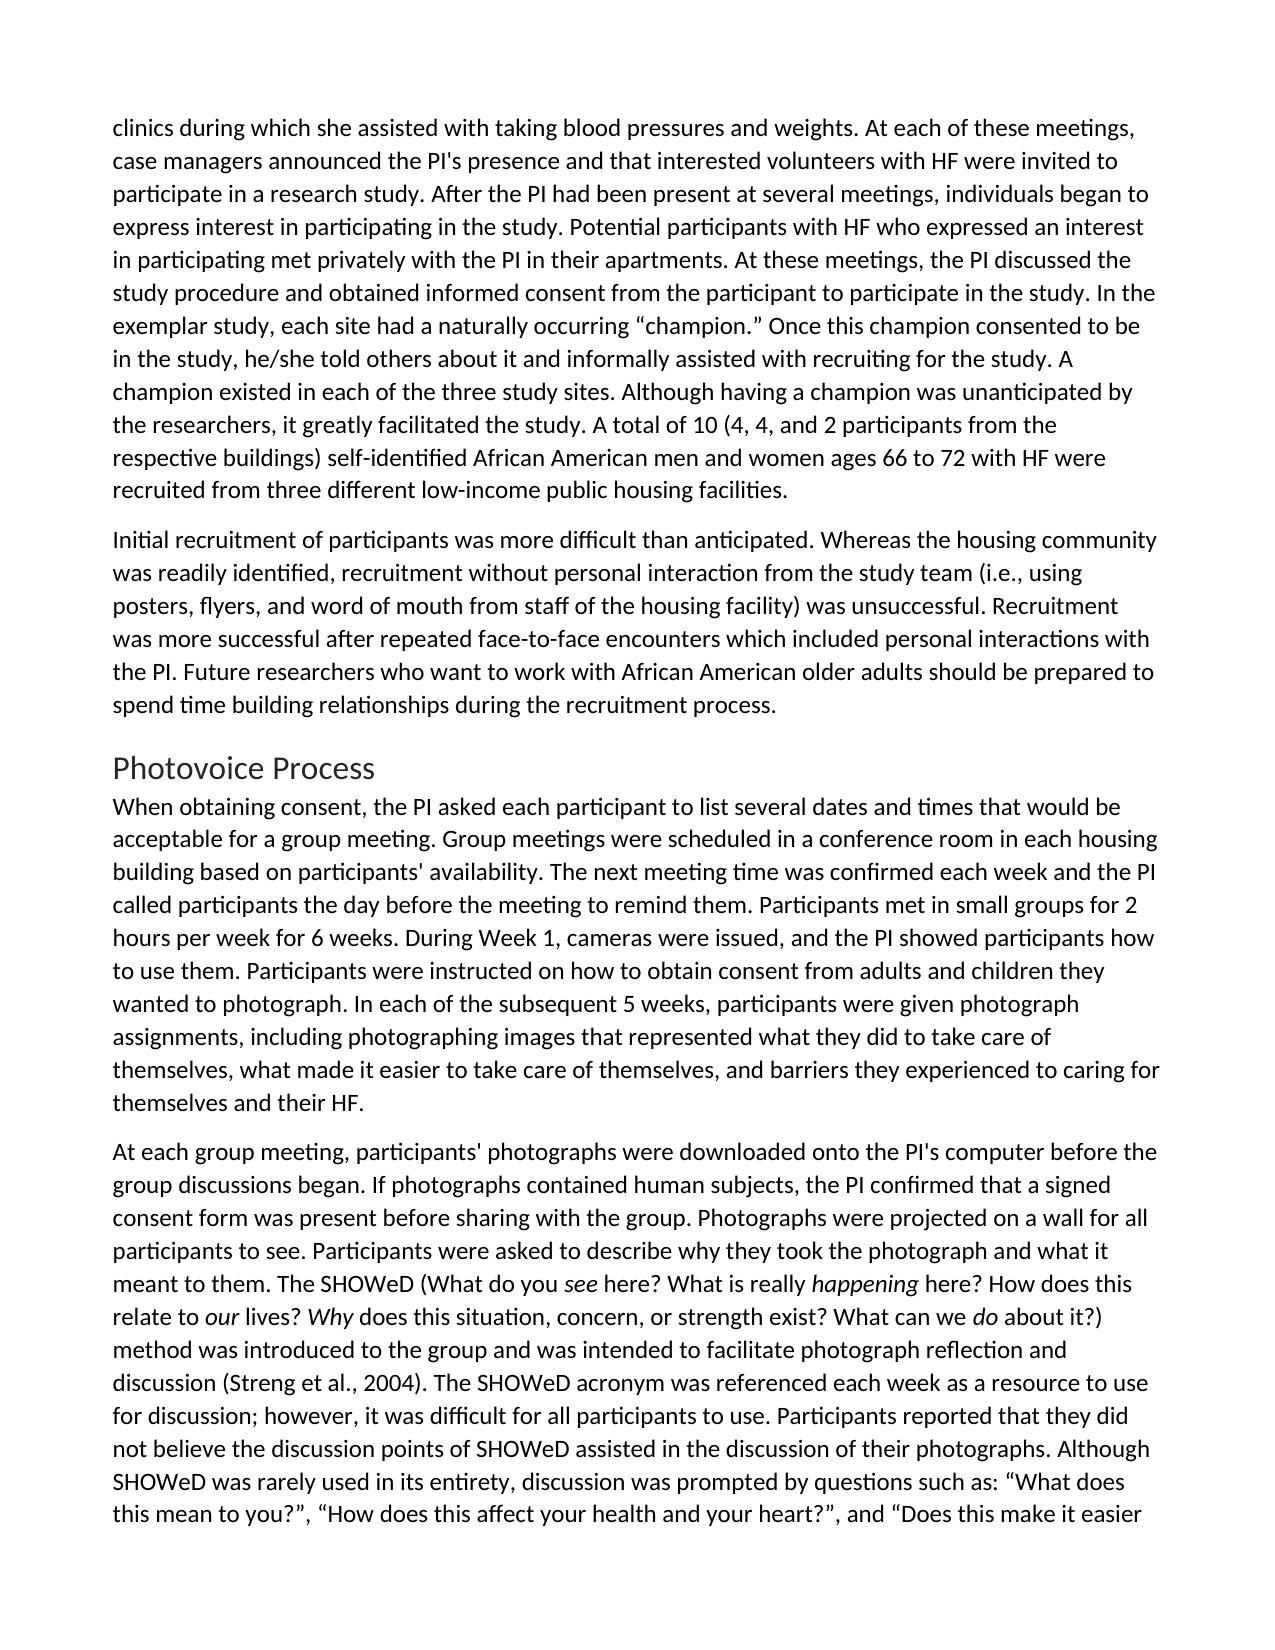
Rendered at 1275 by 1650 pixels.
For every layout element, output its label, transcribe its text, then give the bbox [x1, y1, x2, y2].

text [112, 112, 1162, 505]
subtitle Photovoice Process [112, 747, 1162, 787]
text Initial recruitment of participants was more difficult than anticipated. Whereas the housing community was readily identified, recruitment without personal interaction from the study team (i.e., using posters, flyers, and word of mouth from staff of the housing facility) was unsuccessful. Recruitment was more successful after repeated face-to-face encounters which included personal interactions with the PI. Future researchers who want to work with African American older adults should be prepared to spend time building relationships during the recruitment process. [112, 524, 1162, 719]
text When obtaining consent, the PI asked each participant to list several dates and times that would be acceptable for a group meeting. Group meetings were scheduled in a conference room in each housing building based on participants' availability. The next meeting time was confirmed each week and the PI called participants the day before the meeting to remind them. Participants met in small groups for 2 hours per week for 6 weeks. During Week 1, cameras were issued, and the PI showed participants how to use them. Participants were instructed on how to obtain consent from adults and children they wanted to photograph. In each of the subsequent 5 weeks, participants were given photograph assignments, including photographing images that represented what they did to take care of themselves, what made it easier to take care of themselves, and barriers they experienced to caring for themselves and their HF. [112, 791, 1162, 1117]
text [112, 1136, 1162, 1529]
